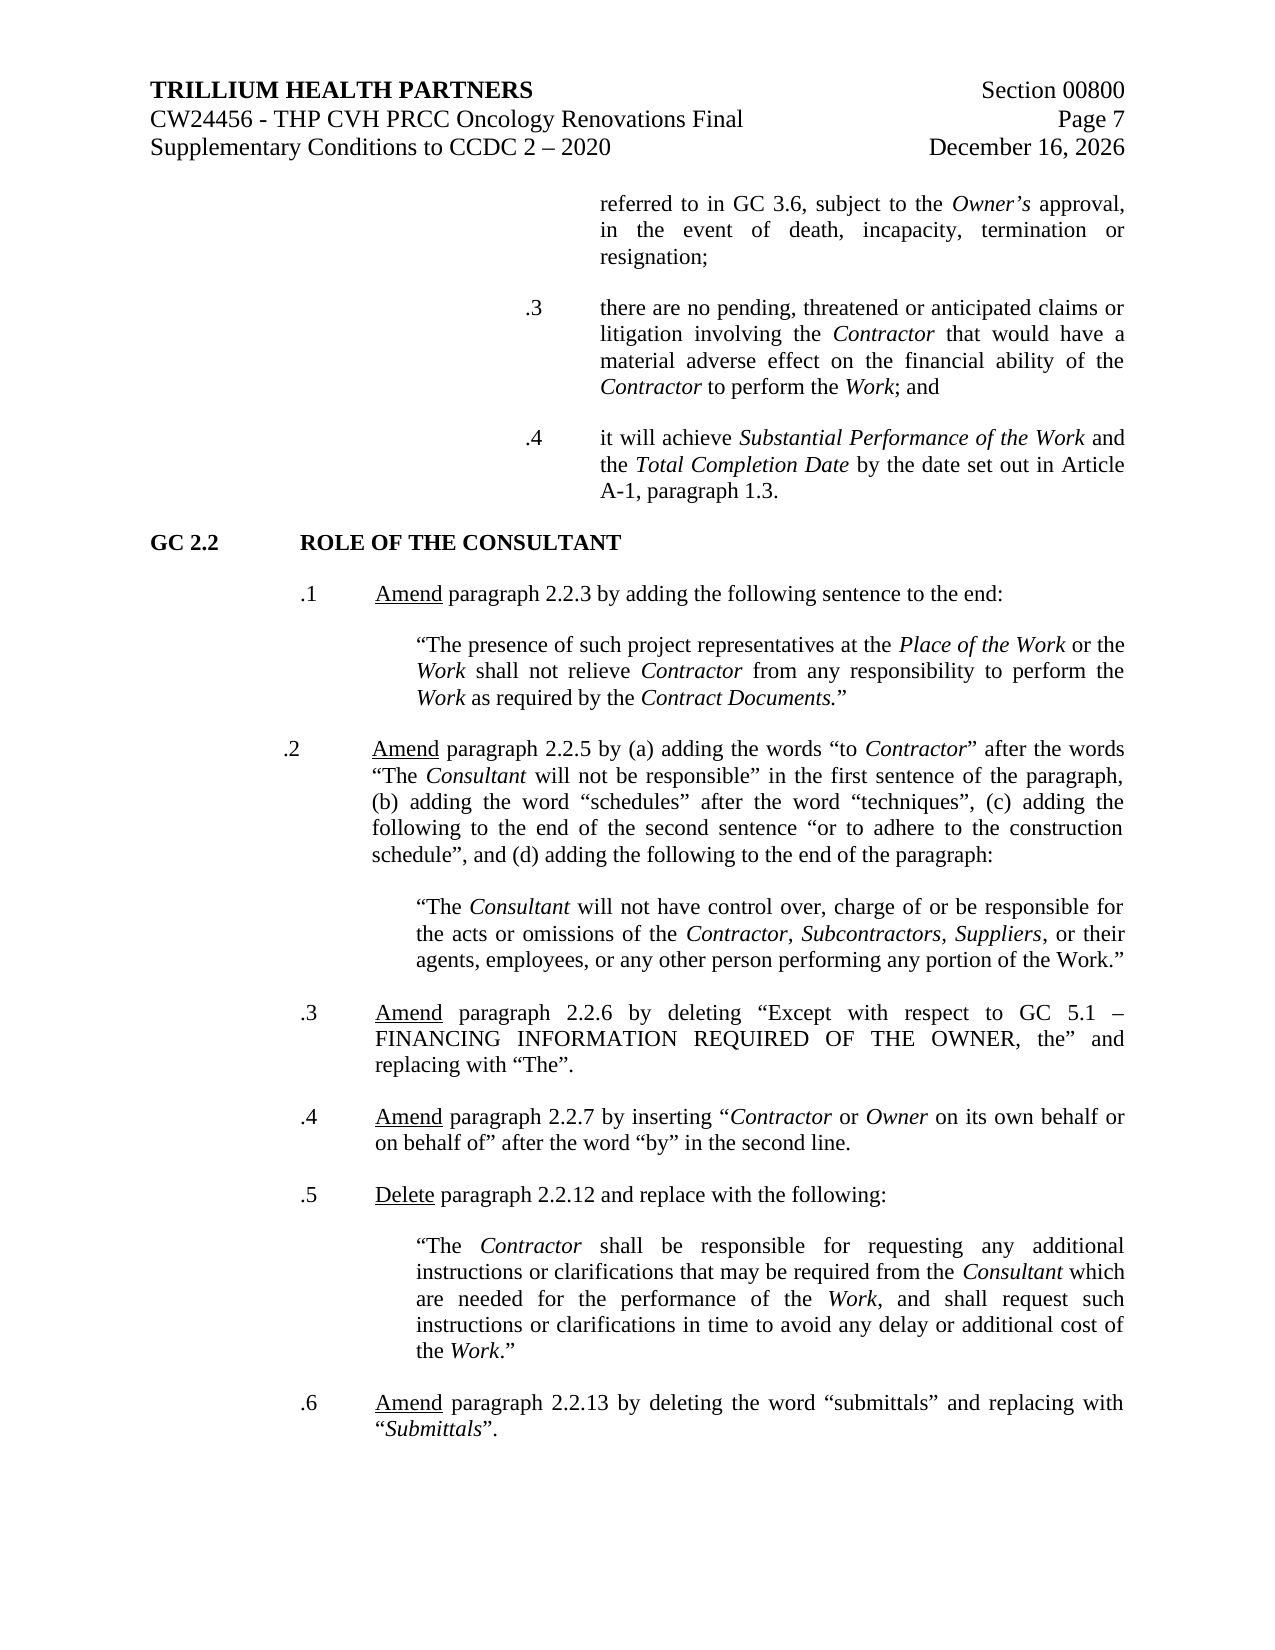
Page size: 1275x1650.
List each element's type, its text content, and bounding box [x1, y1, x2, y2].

text .2 Amend paragraph 2.2.5 by (a) adding the words “to Contractor” after the words “The Consultant will not be responsible” in the first sentence of the paragraph, (b) adding the word “schedules” after the word “techniques”, (c) adding the following to the end of the second sentence “or to adhere to the construction schedule”, and (d) adding the following to the end of the paragraph: [283, 735, 1125, 867]
text .1 Amend paragraph 2.2.3 by adding the following sentence to the end: [300, 580, 1125, 606]
text GC 2.2 Role of the Consultant [150, 528, 1125, 555]
text .3 there are no pending, threatened or anticipated claims or litigation involving the Contractor that would have a material adverse effect on the financial ability of the Contractor to perform the Work; and [525, 294, 1125, 399]
text .5 Delete paragraph 2.2.12 and replace with the following: [300, 1181, 1125, 1207]
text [525, 190, 1125, 269]
text “The Contractor shall be responsible for requesting any additional instructions or clarifications that may be required from the Consultant which are needed for the performance of the Work, and shall request such instructions or clarifications in time to avoid any delay or additional cost of the Work.” [416, 1232, 1125, 1364]
text .4 Amend paragraph 2.2.7 by inserting “Contractor or Owner on its own behalf or on behalf of” after the word “by” in the second line. [300, 1103, 1125, 1156]
text “The Consultant will not have control over, charge of or be responsible for the acts or omissions of the Contractor, Subcontractors, Suppliers, or their agents, employees, or any other person performing any portion of the Work.” [416, 893, 1125, 972]
text .6 Amend paragraph 2.2.13 by deleting the word “submittals” and replacing with “Submittals”. [300, 1389, 1125, 1441]
text “The presence of such project representatives at the Place of the Work or the Work shall not relieve Contractor from any responsibility to perform the Work as required by the Contract Documents.” [416, 631, 1125, 710]
text .4 it will achieve Substantial Performance of the Work and the Total Completion Date by the date set out in Article A-1, paragraph 1.3. [525, 424, 1125, 503]
text .3 Amend paragraph 2.2.6 by deleting “Except with respect to GC 5.1 – FINANCING INFORMATION REQUIRED OF THE OWNER, the” and replacing with “The”. [300, 999, 1125, 1078]
